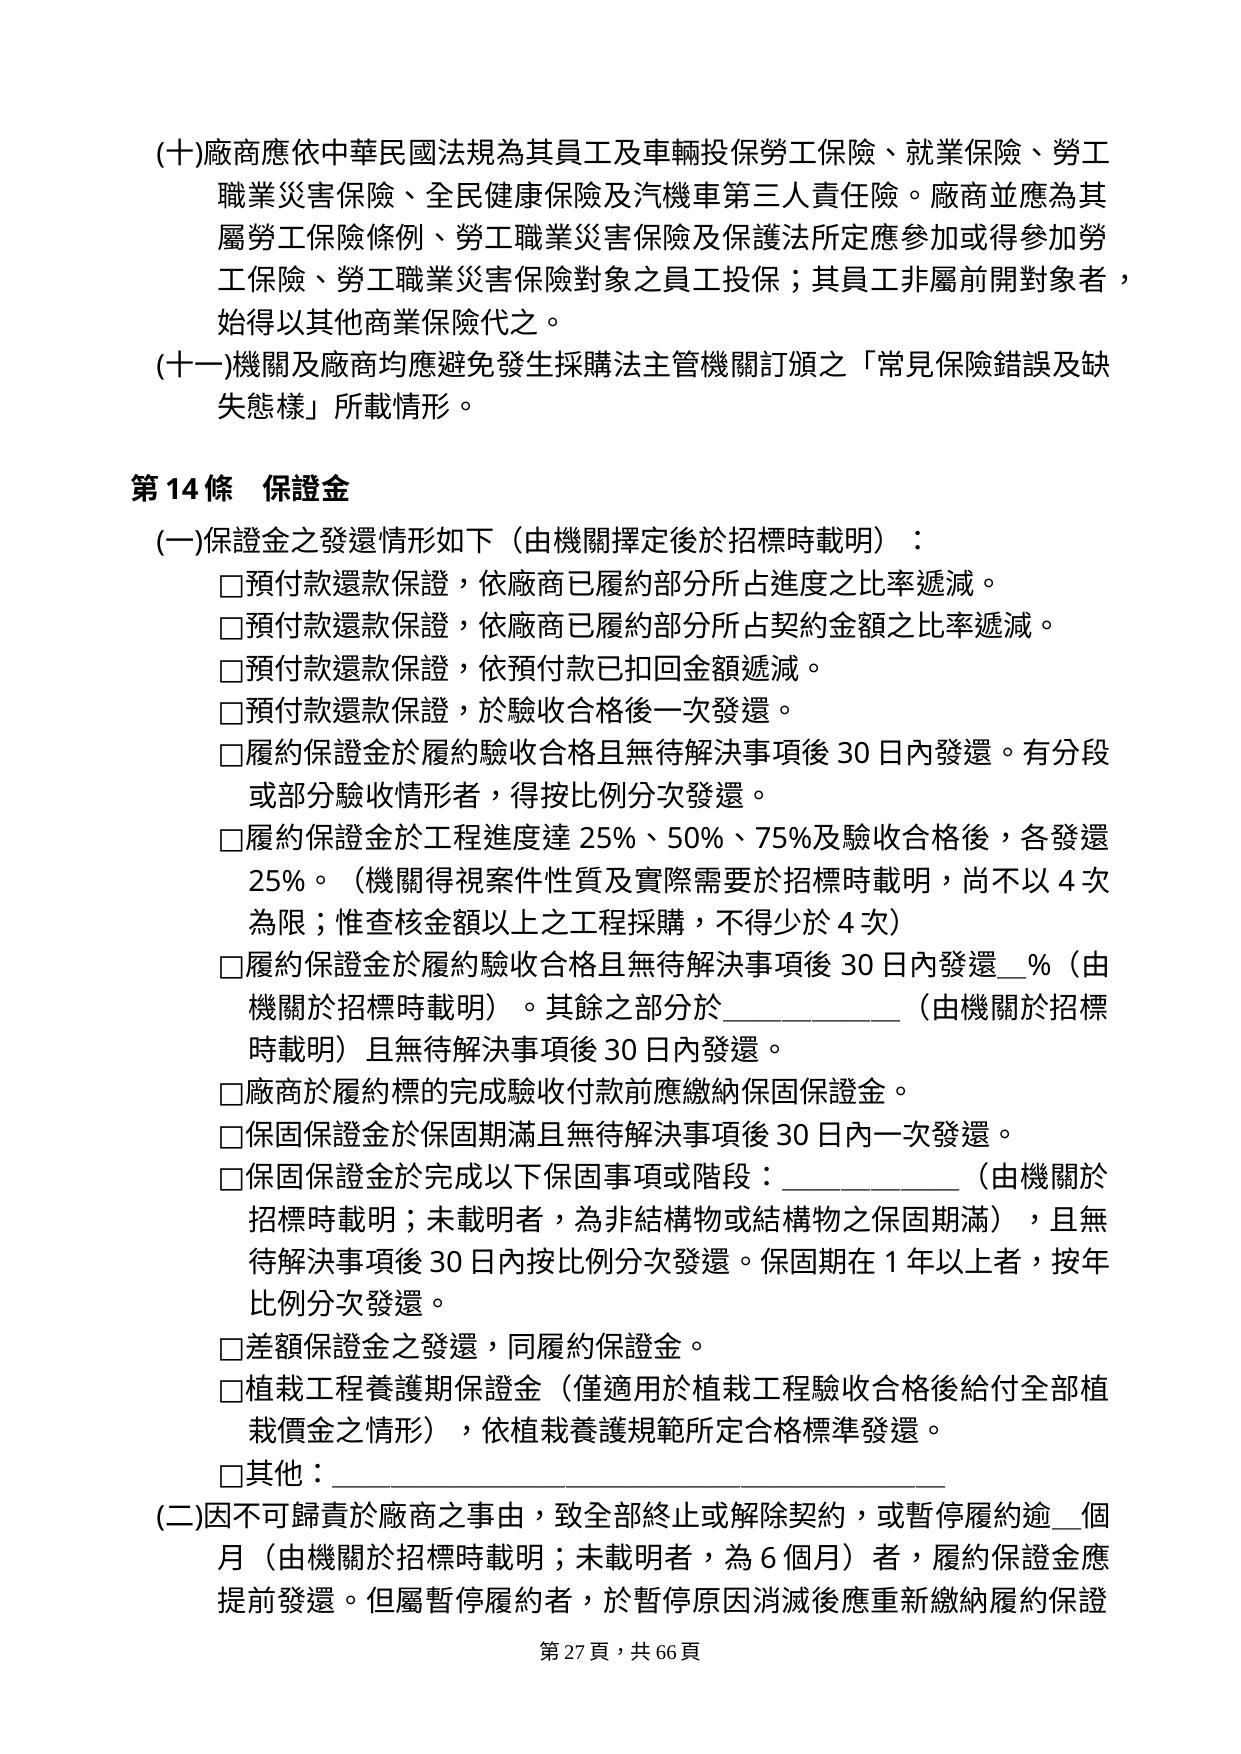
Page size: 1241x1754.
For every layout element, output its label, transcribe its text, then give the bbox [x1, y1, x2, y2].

text □植栽工程養護期保證金（僅適用於植栽工程驗收合格後給付全部植栽價金之情形），依植栽養護規範所定合格標準發還。 [217, 1366, 1110, 1450]
text □預付款還款保證，依預付款已扣回金額遞減。 [217, 645, 1110, 688]
text □預付款還款保證，依廠商已履約部分所占契約金額之比率遞減。 [217, 603, 1110, 645]
text □差額保證金之發還，同履約保證金。 [217, 1323, 1110, 1366]
text □保固保證金於保固期滿且無待解決事項後30日內一次發還。 [217, 1111, 1110, 1154]
text (一)保證金之發還情形如下（由機關擇定後於招標時載明）： [156, 518, 1110, 560]
text (十一)機關及廠商均應避免發生採購法主管機關訂頒之「常見保險錯誤及缺失態樣」所載情形。 [156, 341, 1110, 426]
text (十)廠商應依中華民國法規為其員工及車輛投保勞工保險、就業保險、勞工職業災害保險、全民健康保險及汽機車第三人責任險。廠商並應為其屬勞工保險條例、勞工職業災害保險及保護法所定應參加或得參加勞工保險、勞工職業災害保險對象之員工投保；其員工非屬前開對象者，始得以其他商業保險代之。 [156, 130, 1110, 341]
text 第14條 保證金 [130, 466, 1110, 508]
text □履約保證金於履約驗收合格且無待解決事項後30日內發還＿%（由機關於招標時載明）。其餘之部分於＿＿＿＿＿＿（由機關於招標時載明）且無待解決事項後30日內發還。 [217, 942, 1110, 1069]
text □保固保證金於完成以下保固事項或階段：＿＿＿＿＿＿（由機關於招標時載明；未載明者，為非結構物或結構物之保固期滿），且無待解決事項後30日內按比例分次發還。保固期在1年以上者，按年比例分次發還。 [217, 1154, 1110, 1323]
text □履約保證金於工程進度達25%、50%、75%及驗收合格後，各發還25%。（機關得視案件性質及實際需要於招標時載明，尚不以4次為限；惟查核金額以上之工程採購，不得少於4次） [217, 815, 1110, 942]
text □廠商於履約標的完成驗收付款前應繳納保固保證金。 [217, 1069, 1110, 1111]
text □預付款還款保證，於驗收合格後一次發還。 [217, 688, 1110, 730]
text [156, 1493, 1110, 1620]
text □其他：＿＿＿＿＿＿＿＿＿＿＿＿＿＿＿＿＿＿＿＿＿ [217, 1450, 1110, 1493]
text □預付款還款保證，依廠商已履約部分所占進度之比率遞減。 [217, 560, 1110, 603]
text □履約保證金於履約驗收合格且無待解決事項後30日內發還。有分段或部分驗收情形者，得按比例分次發還。 [217, 730, 1110, 815]
